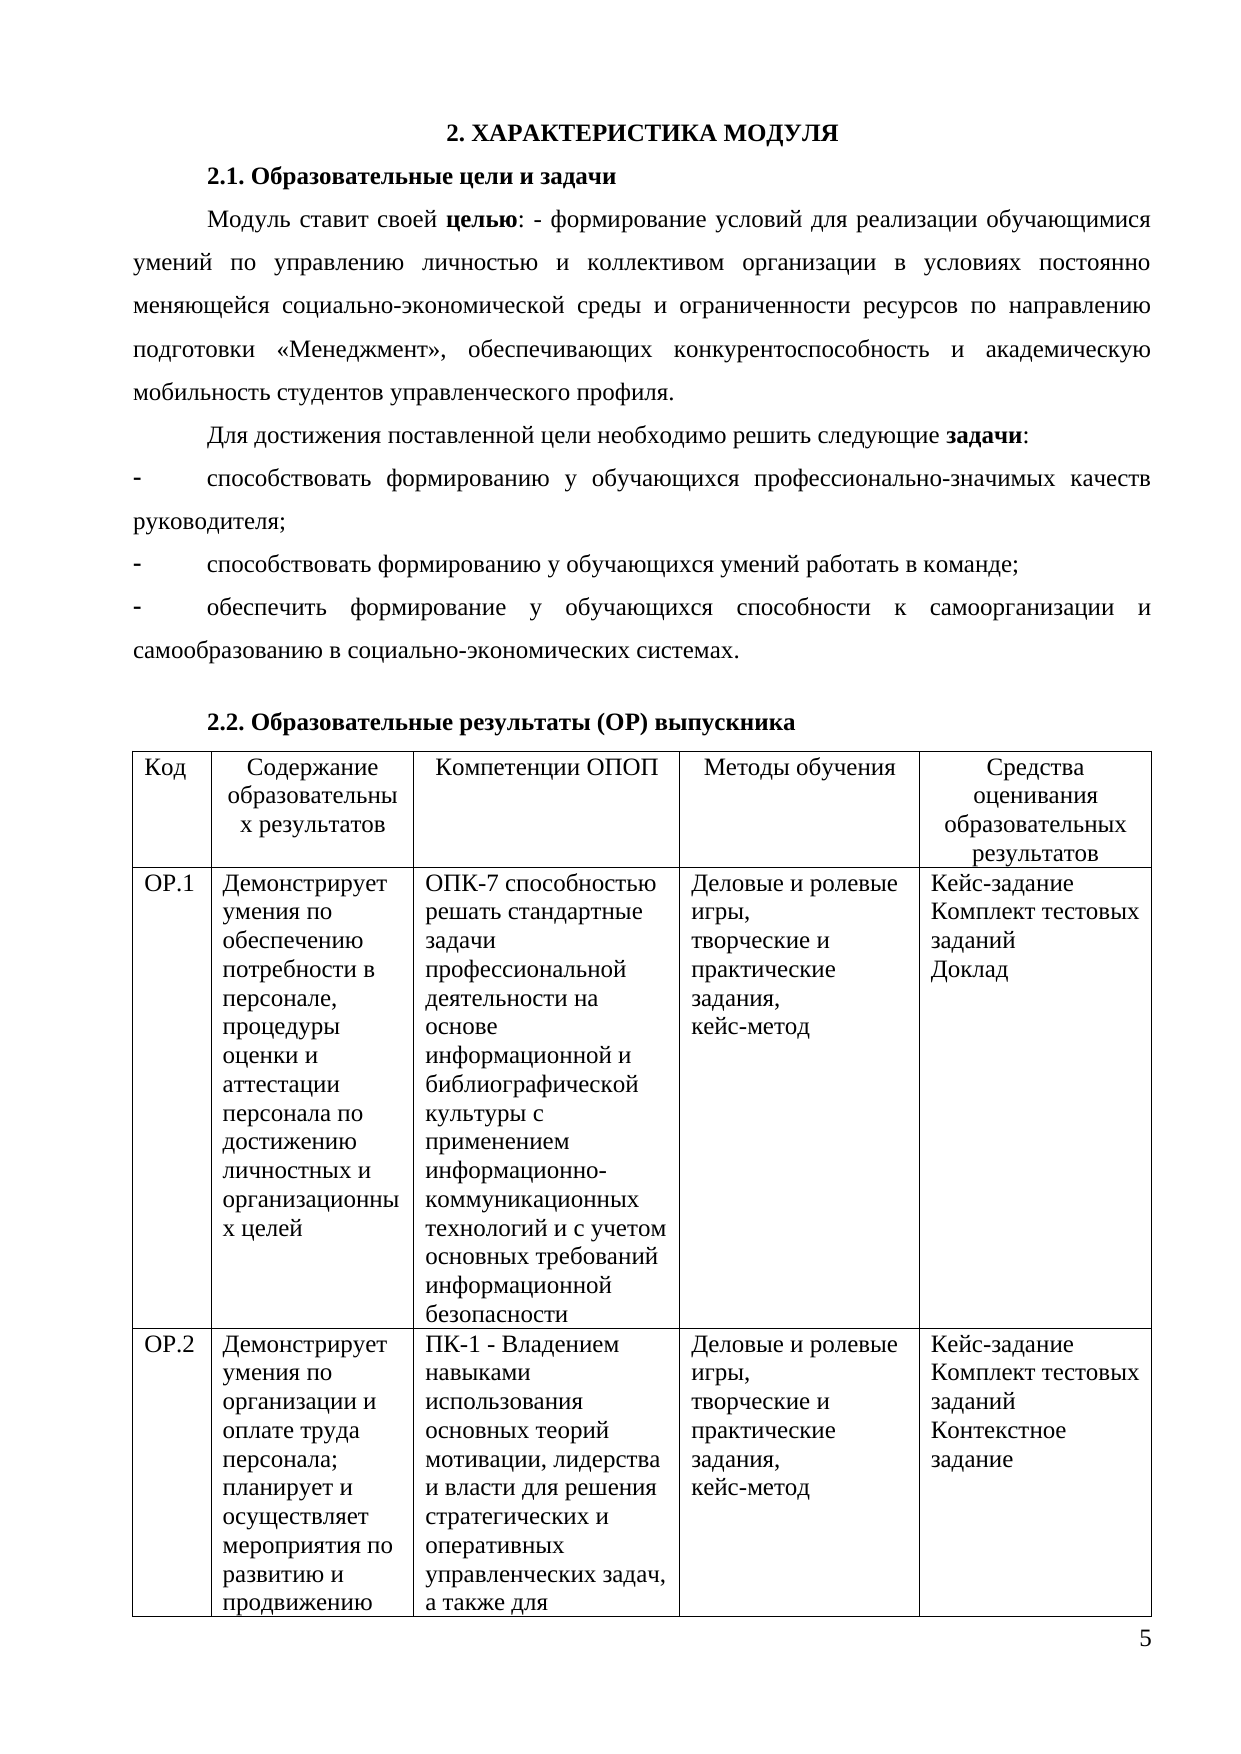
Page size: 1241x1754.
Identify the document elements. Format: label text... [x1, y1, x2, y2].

text 2. ХАРАКТЕРИСТИКА МОДУЛЯ [133, 118, 1152, 147]
table_header Код [133, 752, 211, 867]
table_cell ОР.1 [133, 868, 211, 1328]
table_cell Демонстрирует умения по обеспечению потребности в персонале, процедуры оценки и аттестации персонала по достижению личностных и организационных целей [212, 868, 413, 1328]
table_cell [680, 1329, 919, 1616]
table_header Средства оценивания образовательных результатов [920, 752, 1151, 867]
list способствовать формированию у обучающихся профессионально-значимых качеств руководителя; [133, 463, 1152, 535]
list способствовать формированию у обучающихся умений работать в команде; [133, 549, 1152, 578]
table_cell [920, 1329, 1151, 1616]
table_header Методы обучения [680, 752, 919, 867]
table_cell Кейс-задание Комплект тестовых заданий Доклад [920, 868, 1151, 1328]
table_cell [212, 1329, 413, 1616]
text Для достижения поставленной цели необходимо решить следующие задачи: [133, 420, 1152, 449]
table_cell Деловые и ролевые игры, творческие и практические задания, кейс-метод [680, 868, 919, 1328]
text Модуль ставит своей целью: - формирование условий для реализации обучающимися умений по управлению личностью и коллективом организации в условиях постоянно меняющейся социально-экономической среды и ограниченности ресурсов по направлению подготовки «Менеджмент», обеспечивающих конкурентоспособность и академическую мобильность студентов управленческого профиля. [133, 204, 1152, 406]
table_header Компетенции ОПОП [414, 752, 679, 867]
table_cell ОПК-7 способностью решать стандартные задачи профессиональной деятельности на основе информационной и библиографической культуры с применением информационно-коммуникационных технологий и с учетом основных требований информационной безопасности [414, 868, 679, 1328]
text 2.2. Образовательные результаты (ОР) выпускника [133, 707, 1152, 736]
table_cell ОР.2 [133, 1329, 211, 1616]
table_header Содержание образовательных результатов [212, 752, 413, 867]
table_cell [414, 1329, 679, 1616]
list обеспечить формирование у обучающихся способности к самоорганизации и самообразованию в социально-экономических системах. [133, 592, 1152, 664]
text 2.1. Образовательные цели и задачи [133, 161, 1152, 190]
